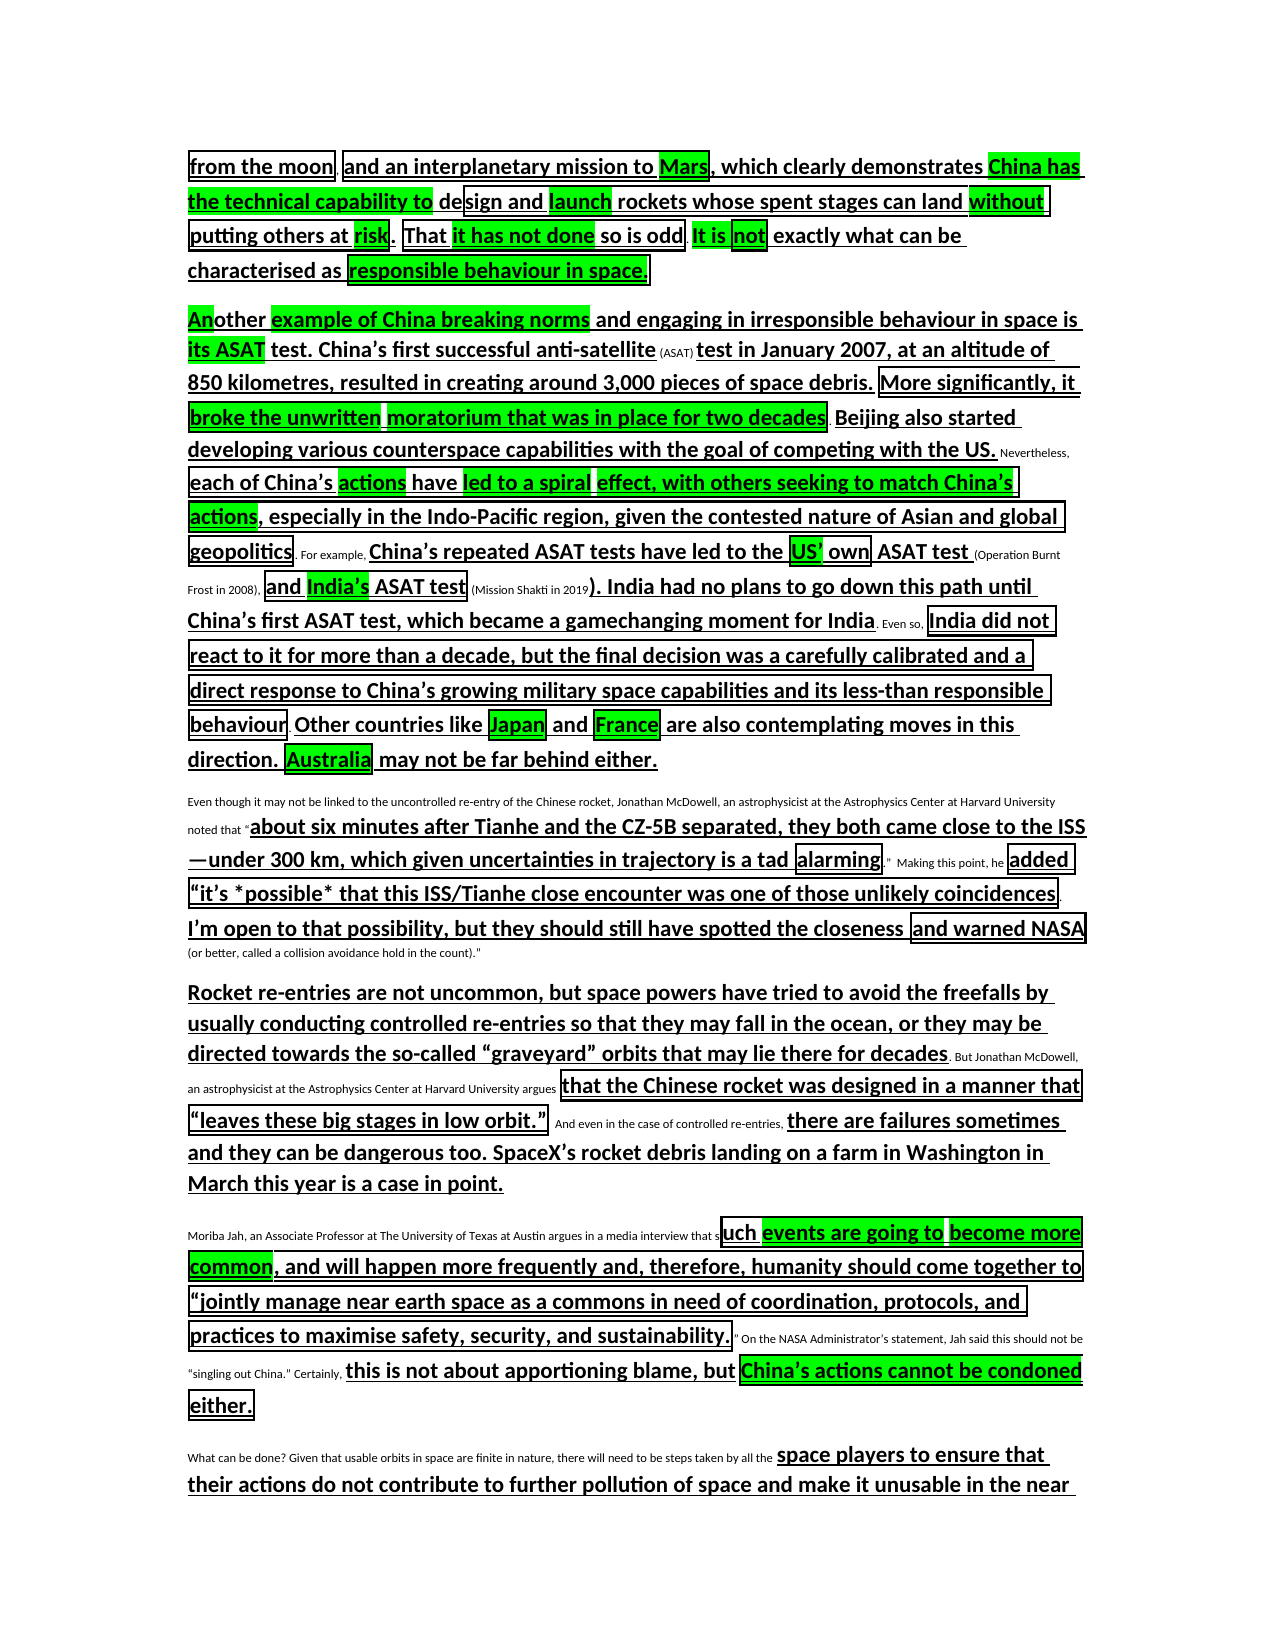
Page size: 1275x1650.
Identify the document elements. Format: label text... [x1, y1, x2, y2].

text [187, 150, 1087, 286]
text Moriba Jah, an Associate Professor at The University of Texas at Austin argues in a media interview that such events are going to become more common, and will happen more frequently and, therefore, humanity should come together to “jointly manage near earth space as a commons in need of coordination, protocols, and practices to maximise safety, security, and sustainability.” On the NASA Administrator’s statement, Jah said this should not be “singling out China.” Certainly, this is not about apportioning blame, but China’s actions cannot be condoned either. [187, 1216, 1087, 1421]
text Another example of China breaking norms and engaging in irresponsible behaviour in space is its ASAT test. China’s first successful anti-satellite (ASAT) test in January 2007, at an altitude of 850 kilometres, resulted in creating around 3,000 pieces of space debris. More significantly, it broke the unwritten moratorium that was in place for two decades. Beijing also started developing various counterspace capabilities with the goal of competing with the US. Nevertheless, each of China’s actions have led to a spiral effect, with others seeking to match China’s actions, especially in the Indo-Pacific region, given the contested nature of Asian and global geopolitics. For example, China’s repeated ASAT tests have led to the US’ own ASAT test (Operation Burnt Frost in 2008), and India’s ASAT test (Mission Shakti in 2019). India had no plans to go down this path until China’s first ASAT test, which became a gamechanging moment for India. Even so, India did not react to it for more than a decade, but the final decision was a carefully calibrated and a direct response to China’s growing military space capabilities and its less-than responsible behaviour. Other countries like Japan and France are also contemplating moves in this direction. Australia may not be far behind either. [187, 305, 1087, 775]
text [187, 1440, 1087, 1498]
text Even though it may not be linked to the uncontrolled re-entry of the Chinese rocket, Jonathan McDowell, an astrophysicist at the Astrophysics Center at Harvard University noted that “about six minutes after Tianhe and the CZ-5B separated, they both came close to the ISS—under 300 km, which given uncertainties in trajectory is a tad alarming.” Making this point, he added “it’s *possible* that this ISS/Tianhe close encounter was one of those unlikely coincidences. I’m open to that possibility, but they should still have spotted the closeness and warned NASA (or better, called a collision avoidance hold in the count).” [187, 794, 1087, 938]
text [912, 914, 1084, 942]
text Rocket re-entries are not uncommon, but space powers have tried to avoid the freefalls by usually conducting controlled re-entries so that they may fall in the ocean, or they may be directed towards the so-called “graveyard” orbits that may lie there for decades. But Jonathan McDowell, an astrophysicist at the Astrophysics Center at Harvard University argues that the Chinese rocket was designed in a manner that “leaves these big stages in low orbit.” And even in the case of controlled re-entries, there are failures sometimes and they can be dangerous too. SpaceX’s rocket debris landing on a farm in Washington in March this year is a case in point. [187, 978, 1087, 1197]
